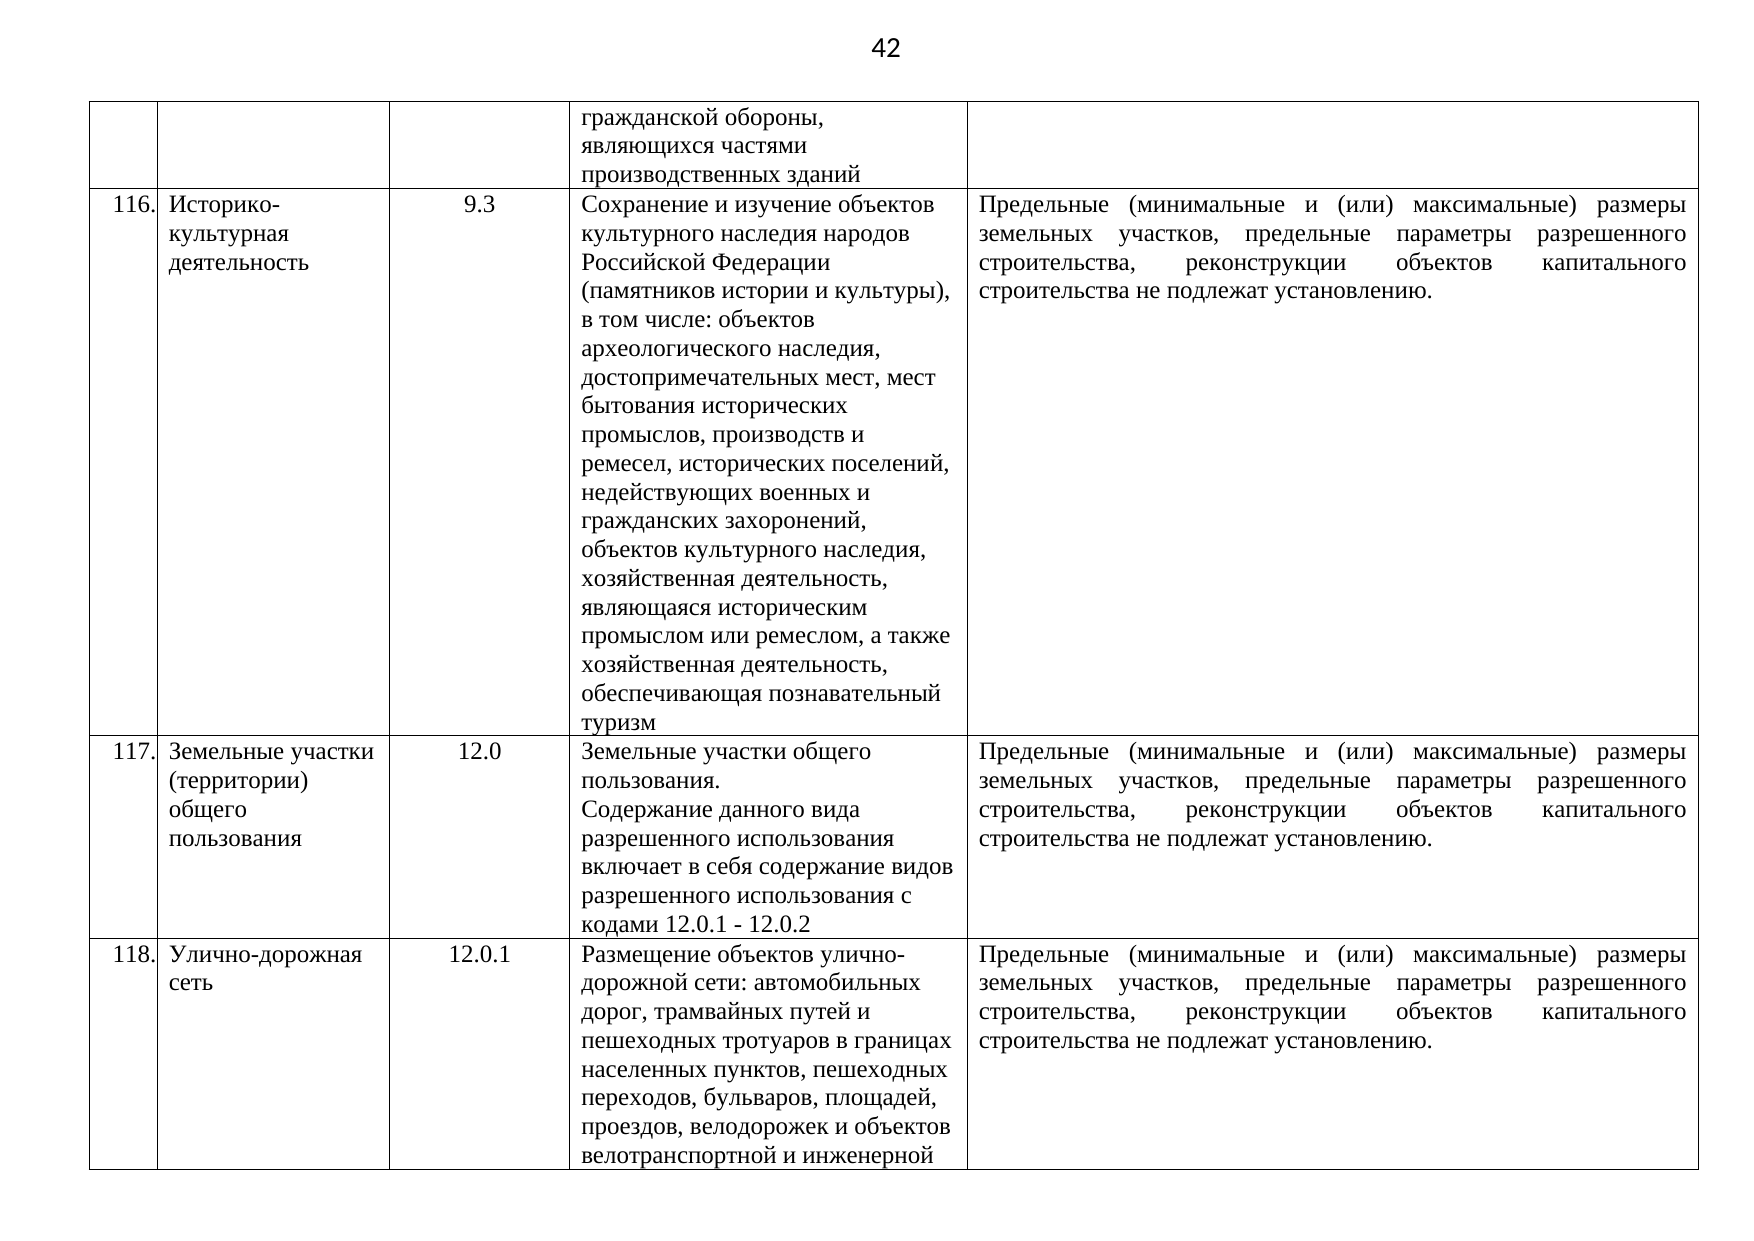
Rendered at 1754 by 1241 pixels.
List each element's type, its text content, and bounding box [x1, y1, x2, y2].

table_cell Историко-культурная деятельность [158, 189, 389, 735]
table_cell Земельные участки (территории) общего пользования [158, 736, 389, 938]
table_cell Сохранение и изучение объектов культурного наследия народов Российской Федерации (памятников истории и культуры), в том числе: объектов археологического наследия, достопримечательных мест, мест бытования исторических промыслов, производств и ремесел, исторических поселений, недействующих военных и гражданских захоронений, объектов культурного наследия, хозяйственная деятельность, являющаяся историческим промыслом или ремеслом, а также хозяйственная деятельность, обеспечивающая познавательный туризм [570, 189, 967, 735]
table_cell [968, 939, 1698, 1169]
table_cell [968, 102, 1698, 188]
table_cell 12.0.1 [390, 939, 569, 1169]
table_cell 12.0 [390, 736, 569, 938]
table_cell Земельные участки общего пользования. Содержание данного вида разрешенного использования включает в себя содержание видов разрешенного использования с кодами 12.0.1 - 12.0.2 [570, 736, 967, 938]
table_cell [90, 939, 157, 1169]
table_cell 9.3 [390, 189, 569, 735]
table_cell [90, 736, 157, 938]
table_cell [570, 939, 967, 1169]
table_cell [158, 939, 389, 1169]
table_cell [90, 189, 157, 735]
